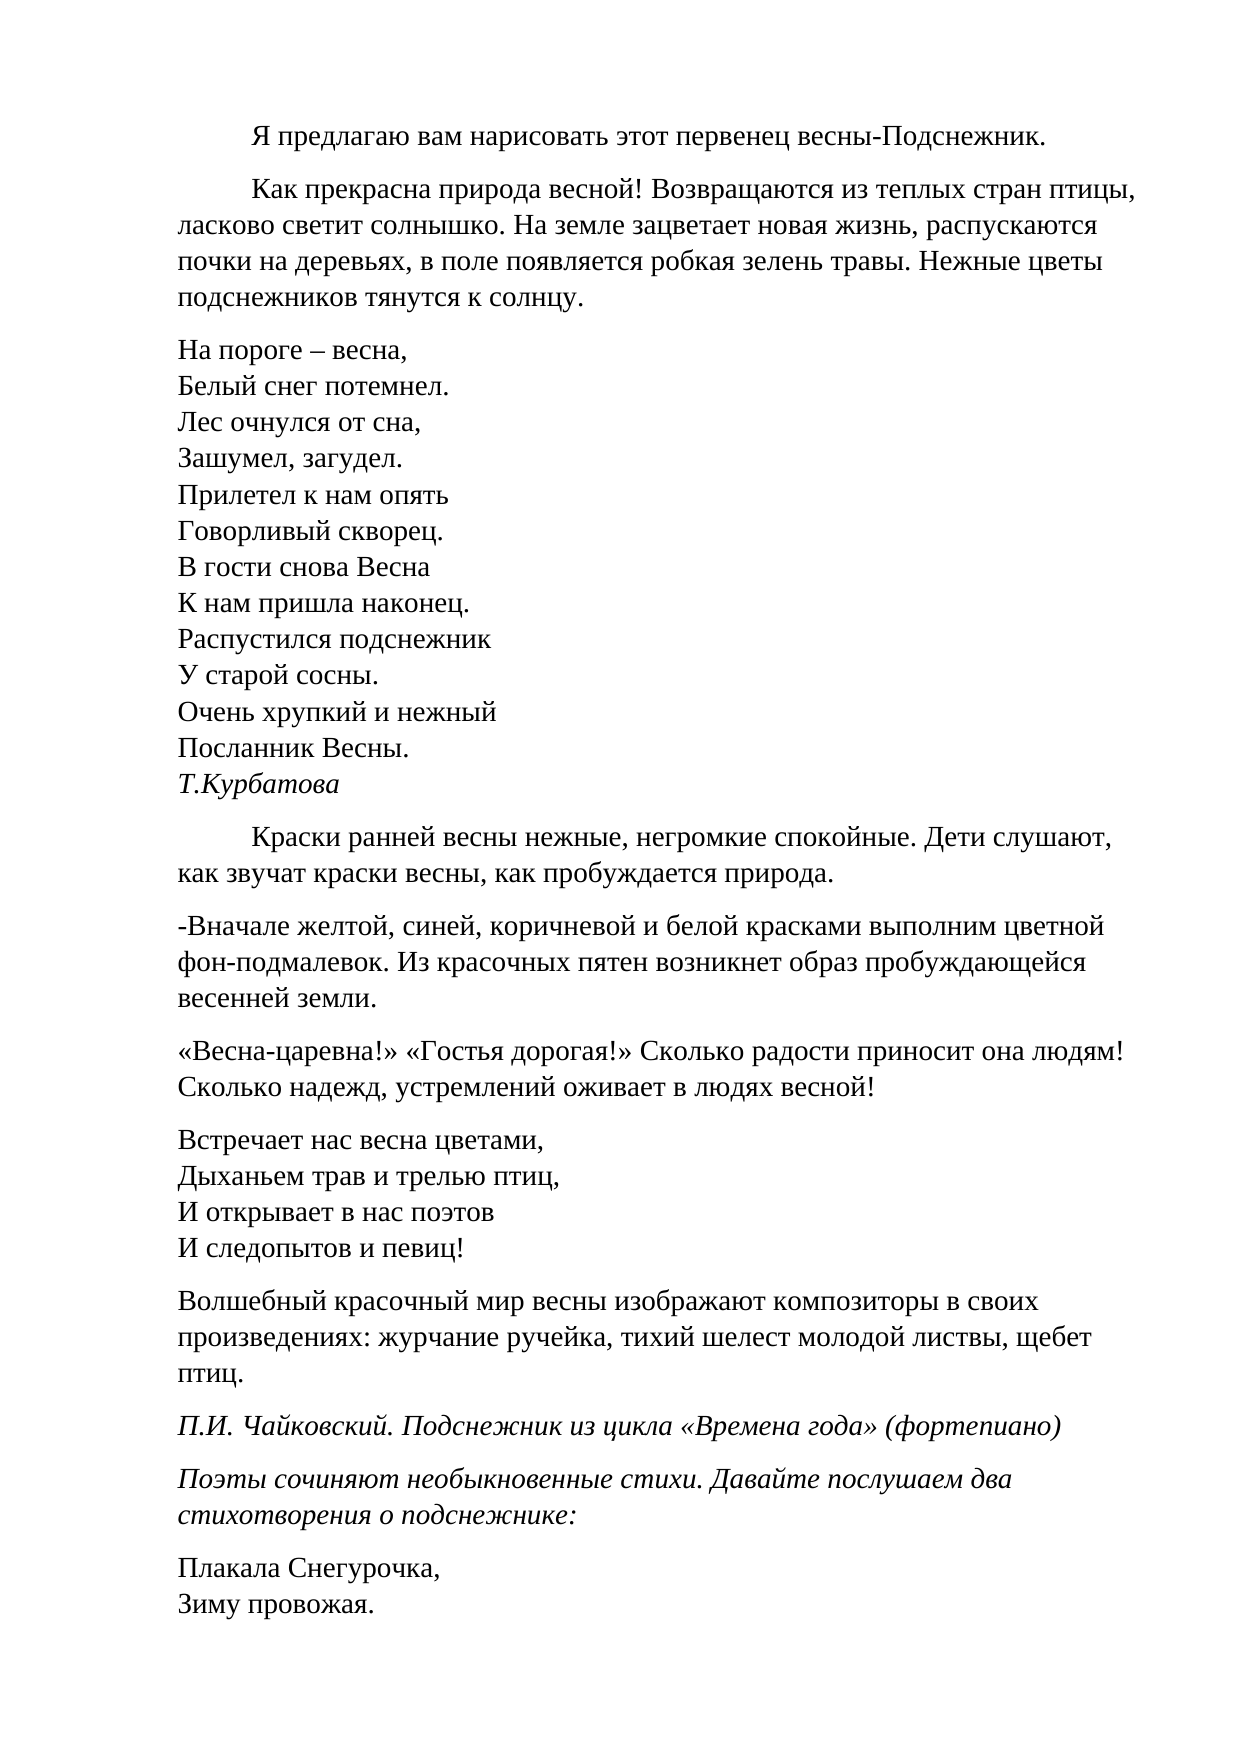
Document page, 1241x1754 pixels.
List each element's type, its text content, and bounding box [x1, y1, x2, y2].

text Волшебный красочный мир весны изображают композиторы в своих произведениях: журчание ручейка, тихий шелест молодой листвы, щебет птиц. [177, 1283, 1152, 1389]
text Я предлагаю вам нарисовать этот первенец весны-Подснежник. [177, 118, 1152, 152]
text Как прекрасна природа весной! Возвращаются из теплых стран птицы, ласково светит солнышко. На земле зацветает новая жизнь, распускаются почки на деревьях, в поле появляется робкая зелень травы. Нежные цветы подснежников тянутся к солнцу. [177, 171, 1152, 313]
text Поэты сочиняют необыкновенные стихи. Давайте послушаем два стихотворения о подснежнике: [177, 1461, 1152, 1531]
text -Вначале желтой, синей, коричневой и белой красками выполним цветной фон-подмалевок. Из красочных пятен возникнет образ пробуждающейся весенней земли. [177, 908, 1152, 1013]
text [177, 1550, 1152, 1619]
text П.И. Чайковский. Подснежник из цикла «Времена года» (фортепиано) [177, 1408, 1152, 1442]
text Встречает нас весна цветами, Дыханьем трав и трелью птиц, И открывает в нас поэтов И следопытов и певиц! [177, 1122, 1152, 1264]
text «Весна-царевна!» «Гостья дорогая!» Сколько радости приносит она людям! Сколько надежд, устремлений оживает в людях весной! [177, 1033, 1152, 1102]
text Краски ранней весны нежные, негромкие спокойные. Дети слушают, как звучат краски весны, как пробуждается природа. [177, 819, 1152, 888]
text На пороге – весна, Белый снег потемнел. Лес очнулся от сна, Зашумел, загудел. Прилетел к нам опять Говорливый скворец. В гости снова Весна К нам пришла наконец. Распустился подснежник У старой сосны. Очень хрупкий и нежный Посланник Весны. Т.Курбатова [177, 332, 1152, 799]
